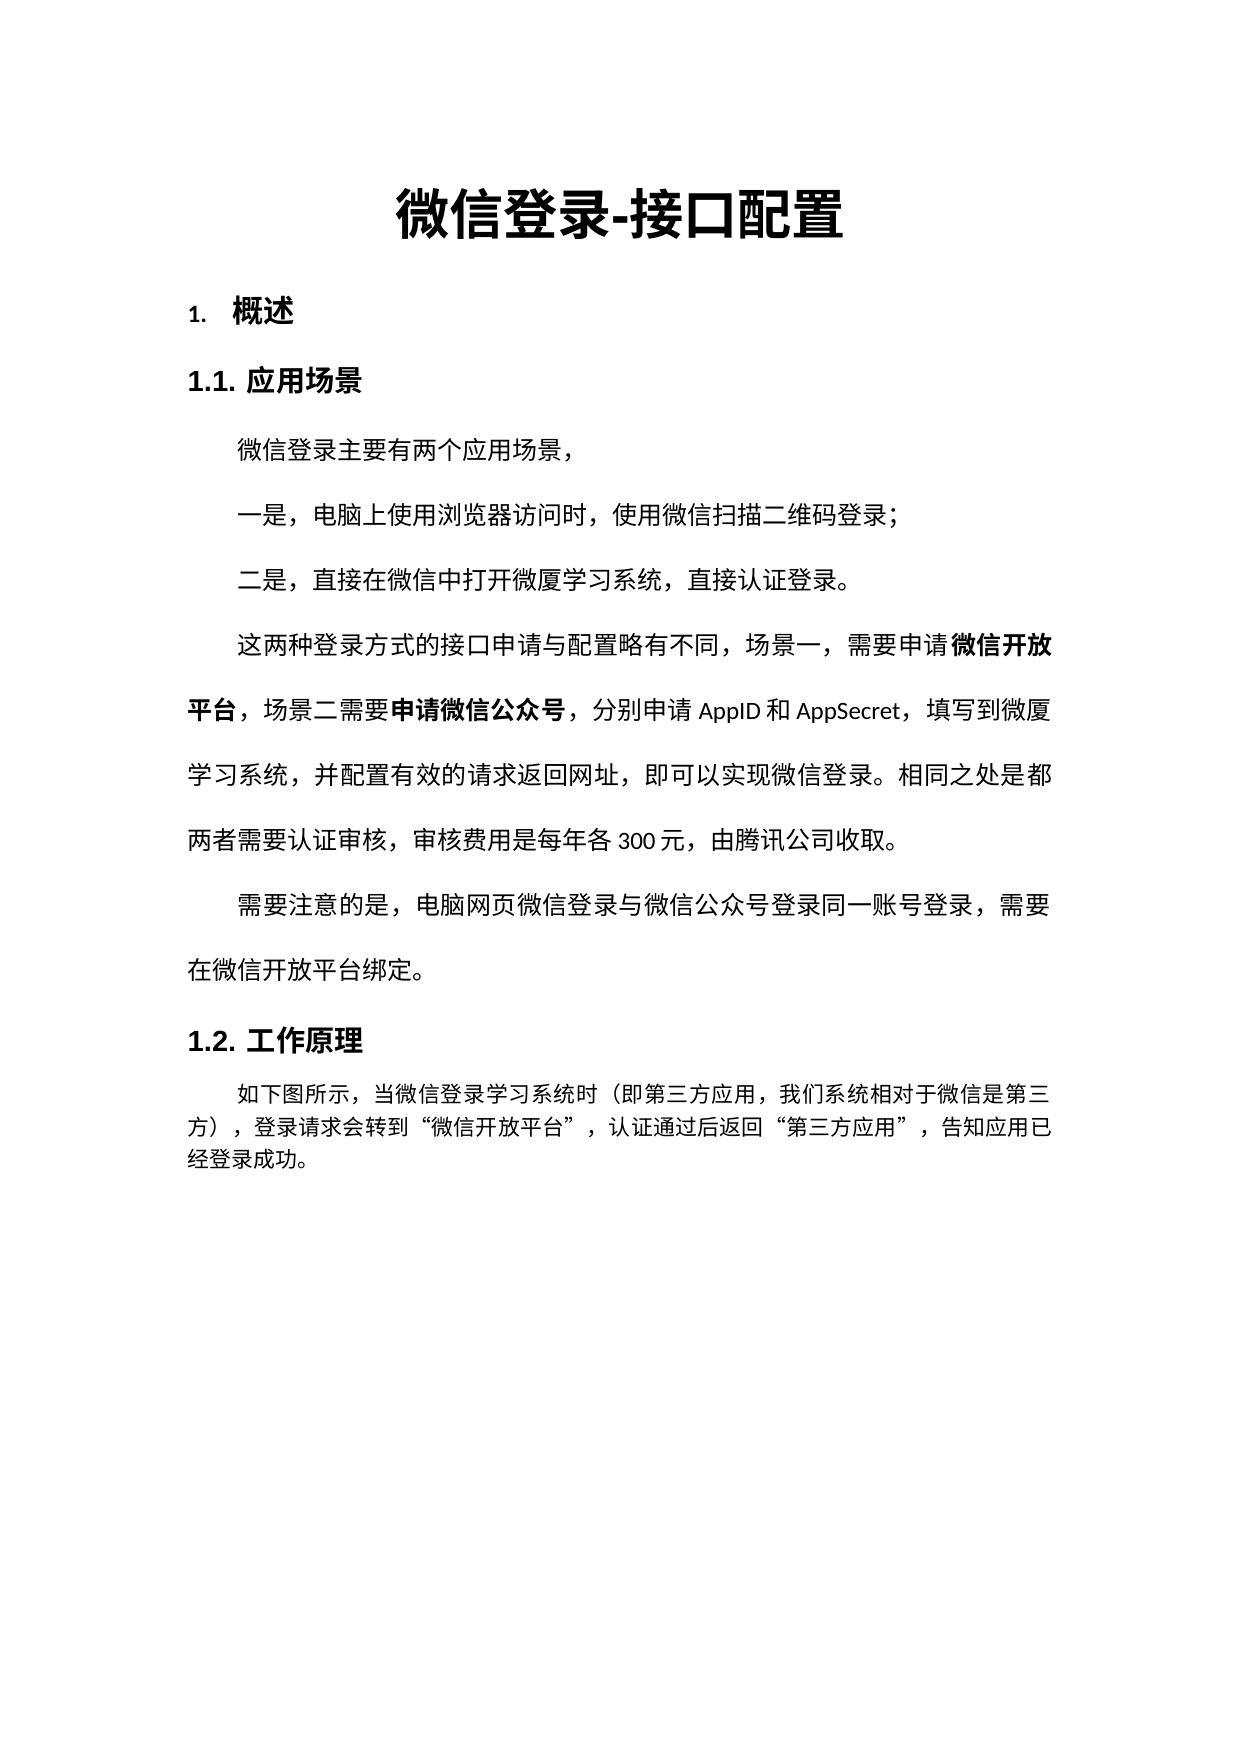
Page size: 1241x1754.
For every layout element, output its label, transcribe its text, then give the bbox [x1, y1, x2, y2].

text 微信登录主要有两个应用场景， [187, 416, 1053, 481]
text 这两种登录方式的接口申请与配置略有不同，场景一，需要申请微信开放平台，场景二需要申请微信公众号，分别申请AppID和AppSecret，填写到微厦学习系统，并配置有效的请求返回网址，即可以实现微信登录。相同之处是都两者需要认证审核，审核费用是每年各300元，由腾讯公司收取。 [187, 611, 1053, 871]
subtitle 工作原理 [187, 1006, 1053, 1071]
subtitle 应用场景 [187, 346, 1053, 411]
text 二是，直接在微信中打开微厦学习系统，直接认证登录。 [187, 546, 1053, 611]
text 微信登录-接口配置 [187, 162, 1053, 259]
subtitle 概述 [187, 276, 1053, 341]
text 如下图所示，当微信登录学习系统时（即第三方应用，我们系统相对于微信是第三方），登录请求会转到“微信开放平台”，认证通过后返回“第三方应用”，告知应用已经登录成功。 [187, 1077, 1053, 1174]
text 一是，电脑上使用浏览器访问时，使用微信扫描二维码登录； [187, 481, 1053, 546]
text 需要注意的是，电脑网页微信登录与微信公众号登录同一账号登录，需要在微信开放平台绑定。 [187, 871, 1053, 1001]
